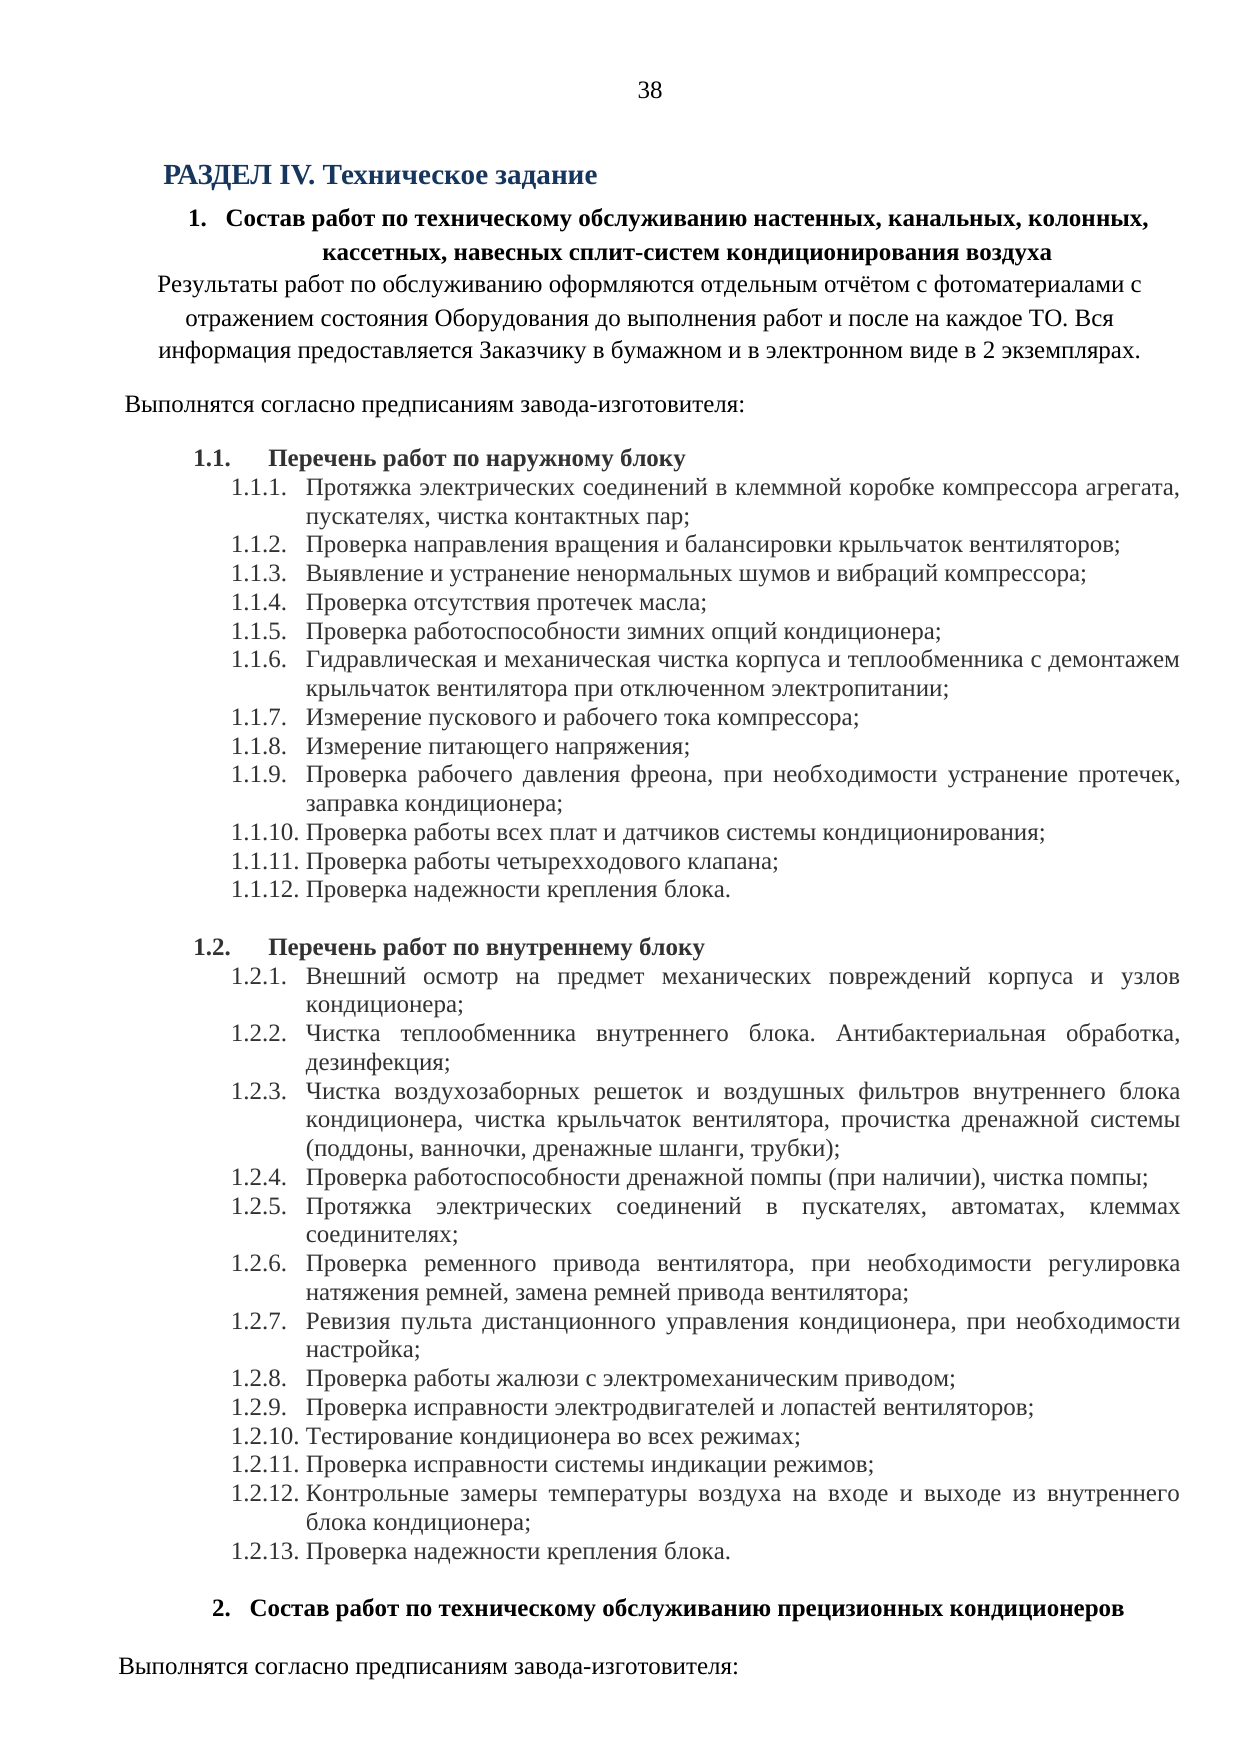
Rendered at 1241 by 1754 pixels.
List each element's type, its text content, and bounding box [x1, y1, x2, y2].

list Контрольные замеры температуры воздуха на входе и выходе из внутреннего блока кондиционера; [231, 1478, 1181, 1536]
list Чистка теплообменника внутреннего блока. Антибактериальная обработка, дезинфекция; [231, 1018, 1181, 1076]
list Проверка работы четырехходового клапана; [231, 846, 1181, 874]
list Ревизия пульта дистанционного управления кондиционера, при необходимости настройка; [231, 1306, 1181, 1363]
list Проверка рабочего давления фреона, при необходимости устранение протечек, заправка кондиционера; [231, 759, 1181, 817]
list Внешний осмотр на предмет механических повреждений корпуса и узлов кондиционера; [231, 961, 1181, 1018]
list Проверка направления вращения и балансировки крыльчаток вентиляторов; [231, 529, 1181, 558]
list Протяжка электрических соединений в клеммной коробке компрессора агрегата, пускателях, чистка контактных пар; [231, 472, 1181, 529]
list Протяжка электрических соединений в пускателях, автоматах, клеммах соединителях; [231, 1191, 1181, 1248]
list Проверка работоспособности дренажной помпы (при наличии), чистка помпы; [231, 1162, 1181, 1191]
list Состав работ по техническому обслуживанию настенных, канальных, колонных, кассетных, навесных сплит-систем кондиционирования воздуха [156, 203, 1181, 265]
list Перечень работ по внутреннему блоку [193, 932, 1181, 961]
text Выполнятся согласно предписаниям завода-изготовителя: [118, 1651, 1181, 1679]
list Проверка исправности электродвигателей и лопастей вентиляторов; [231, 1392, 1181, 1421]
list Проверка отсутствия протечек масла; [231, 587, 1181, 616]
list Гидравлическая и механическая чистка корпуса и теплообменника с демонтажем крыльчаток вентилятора при отключенном электропитании; [231, 644, 1181, 702]
list Проверка работоспособности зимних опций кондиционера; [231, 616, 1181, 644]
list Состав работ по техническому обслуживанию прецизионных кондиционеров [156, 1593, 1181, 1622]
list Тестирование кондиционера во всех режимах; [231, 1421, 1181, 1449]
list Проверка надежности крепления блока. [231, 874, 1181, 903]
list Проверка надежности крепления блока. [231, 1536, 1181, 1564]
list Выявление и устранение ненормальных шумов и вибраций компрессора; [231, 558, 1181, 587]
list Чистка воздухозаборных решеток и воздушных фильтров внутреннего блока кондиционера, чистка крыльчаток вентилятора, прочистка дренажной системы (поддоны, ванночки, дренажные шланги, трубки); [231, 1076, 1181, 1162]
text РАЗДЕЛ IV. Техническое задание [163, 157, 1181, 191]
list Перечень работ по наружному блоку [193, 443, 1181, 472]
text Результаты работ по обслуживанию оформляются отдельным отчётом с фотоматериалами с отражением состояния Оборудования до выполнения работ и после на каждое ТО. Вся информация предоставляется Заказчику в бумажном и в электронном виде в 2 экземплярах. [118, 269, 1181, 364]
list Измерение пускового и рабочего тока компрессора; [231, 702, 1181, 731]
list Измерение питающего напряжения; [231, 731, 1181, 759]
list Проверка работы жалюзи с электромеханическим приводом; [231, 1363, 1181, 1392]
list Проверка исправности системы индикации режимов; [231, 1449, 1181, 1478]
list Проверка ременного привода вентилятора, при необходимости регулировка натяжения ремней, замена ремней привода вентилятора; [231, 1248, 1181, 1306]
list Проверка работы всех плат и датчиков системы кондиционирования; [231, 817, 1181, 846]
text Выполнятся согласно предписаниям завода-изготовителя: [118, 389, 1181, 418]
